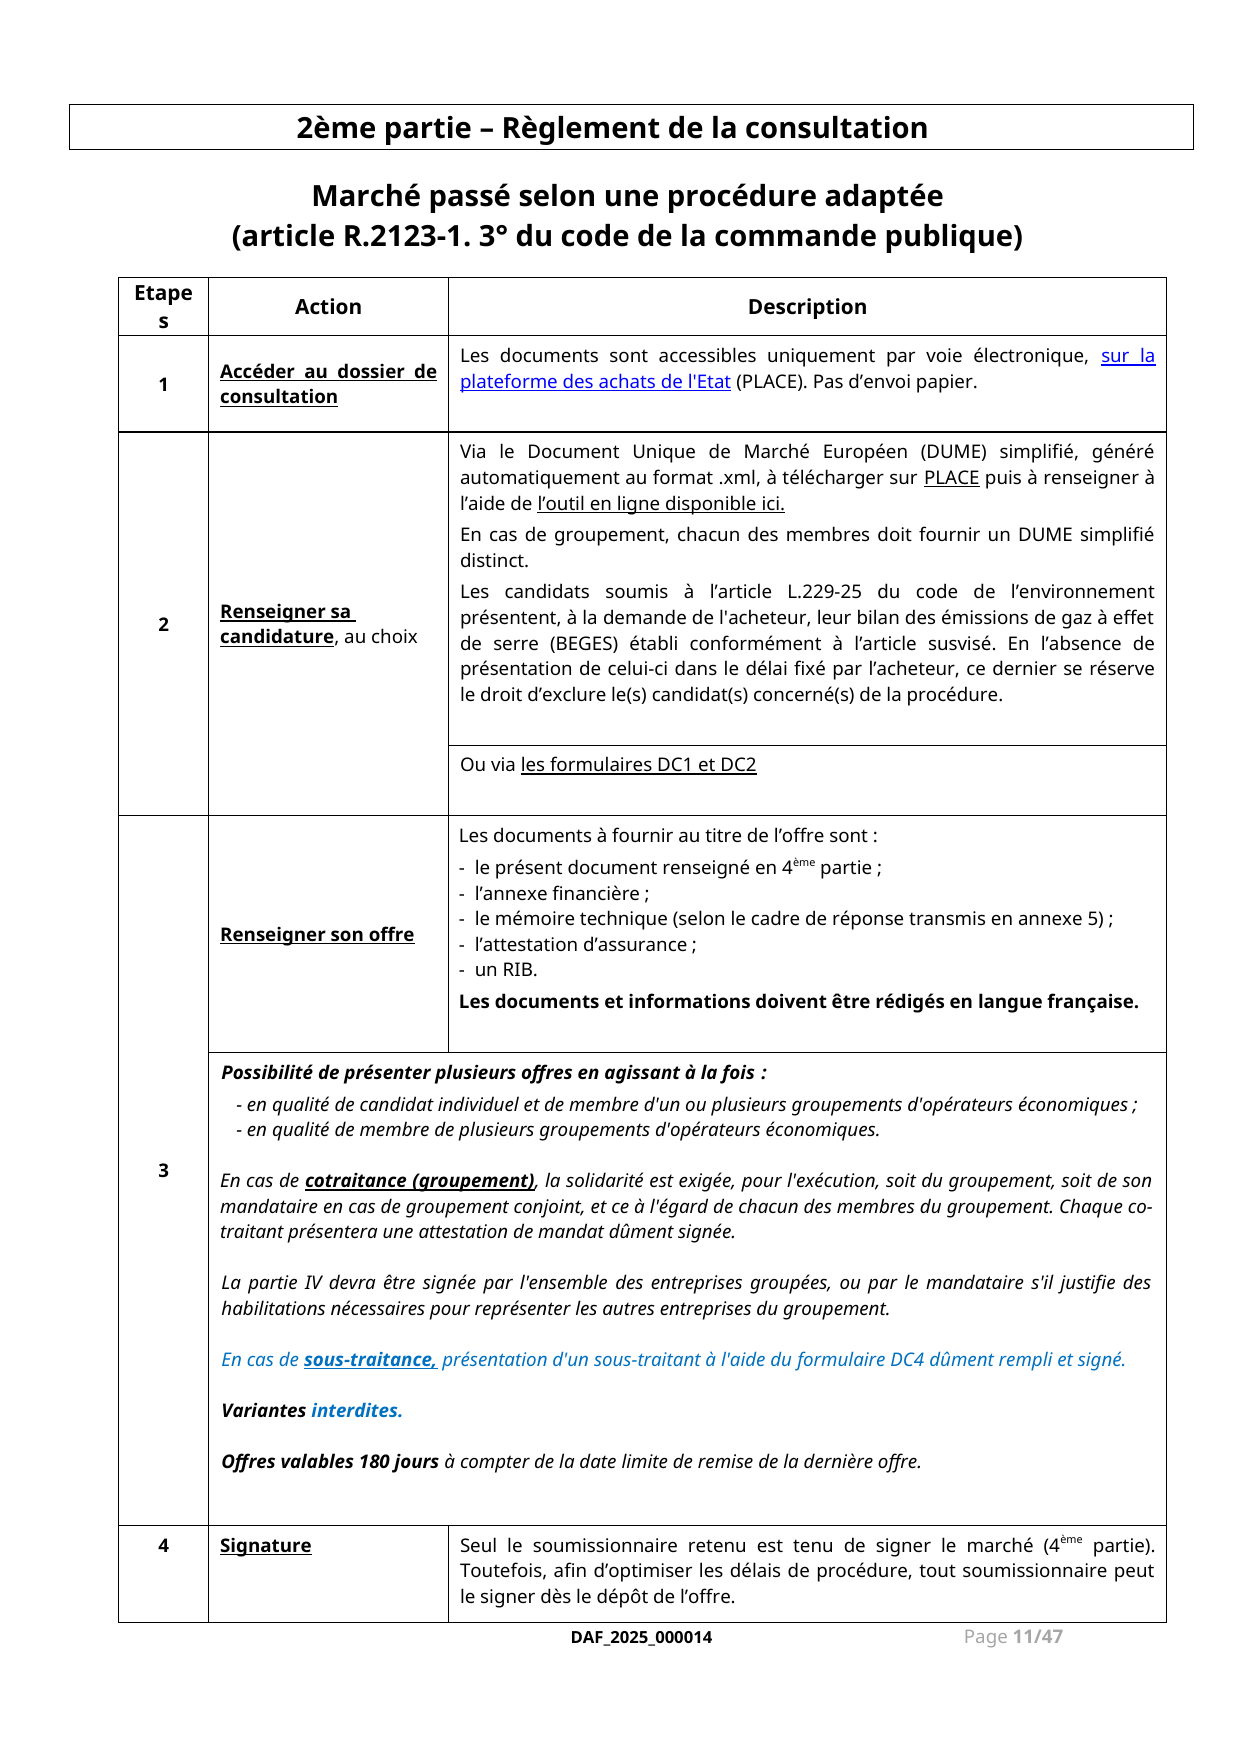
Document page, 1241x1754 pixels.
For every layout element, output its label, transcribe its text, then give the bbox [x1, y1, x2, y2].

table_cell 1 [119, 336, 208, 431]
text 2ème partie – Règlement de la consultation [70, 105, 1193, 149]
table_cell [449, 1526, 1166, 1622]
table_cell Accéder au dossier de consultation [209, 336, 448, 431]
table_cell Ou via les formulaires DC1 et DC2 [449, 746, 1166, 815]
table_cell Les documents à fournir au titre de l’offre sont : - le présent document renseigné en 4ème partie ; - l’annexe financière ; - le mémoire technique (selon le cadre de réponse transmis en annexe 5) ; - l’attestation d’assurance ; - un RIB. Les documents et informations doivent être rédigés en langue française. [449, 816, 1166, 1052]
table_cell Possibilité de présenter plusieurs offres en agissant à la fois : - en qualité de candidat individuel et de membre d'un ou plusieurs groupements d'opérateurs économiques ; - en qualité de membre de plusieurs groupements d'opérateurs économiques. En cas de cotraitance (groupement), la solidarité est exigée, pour l'exécution, soit du groupement, soit de son mandataire en cas de groupement conjoint, et ce à l'égard de chacun des membres du groupement. Chaque co-traitant présentera une attestation de mandat dûment signée. La partie IV devra être signée par l'ensemble des entreprises groupées, ou par le mandataire s'il justifie des habilitations nécessaires pour représenter les autres entreprises du groupement. En cas de sous-traitance, présentation d'un sous-traitant à l'aide du formulaire DC4 dûment rempli et signé. Variantes interdites. Offres valables 180 jours à compter de la date limite de remise de la dernière offre. [209, 1053, 1166, 1525]
text Marché passé selon une procédure adaptée (article R.2123-1. 3° du code de la commande publique) [103, 175, 1152, 254]
table_header Action [209, 278, 448, 335]
table_header Description [449, 278, 1166, 335]
table_cell Renseigner sa candidature, au choix [209, 433, 448, 815]
table_cell 4 [119, 1526, 208, 1622]
table_header Etapes [119, 278, 208, 335]
table_cell 2 [119, 433, 208, 815]
table_cell 3 [119, 816, 208, 1525]
table_cell Signature [209, 1526, 448, 1622]
table_cell Via le Document Unique de Marché Européen (DUME) simplifié, généré automatiquement au format .xml, à télécharger sur PLACE puis à renseigner à l’aide de l’outil en ligne disponible ici. En cas de groupement, chacun des membres doit fournir un DUME simplifié distinct. Les candidats soumis à l’article L.229-25 du code de l’environnement présentent, à la demande de l'acheteur, leur bilan des émissions de gaz à effet de serre (BEGES) établi conformément à l’article susvisé. En l’absence de présentation de celui-ci dans le délai fixé par l’acheteur, ce dernier se réserve le droit d’exclure le(s) candidat(s) concerné(s) de la procédure. [449, 433, 1166, 744]
table_cell Renseigner son offre [209, 816, 448, 1052]
table_cell Les documents sont accessibles uniquement par voie électronique, sur la plateforme des achats de l'Etat (PLACE). Pas d’envoi papier. [449, 336, 1166, 431]
